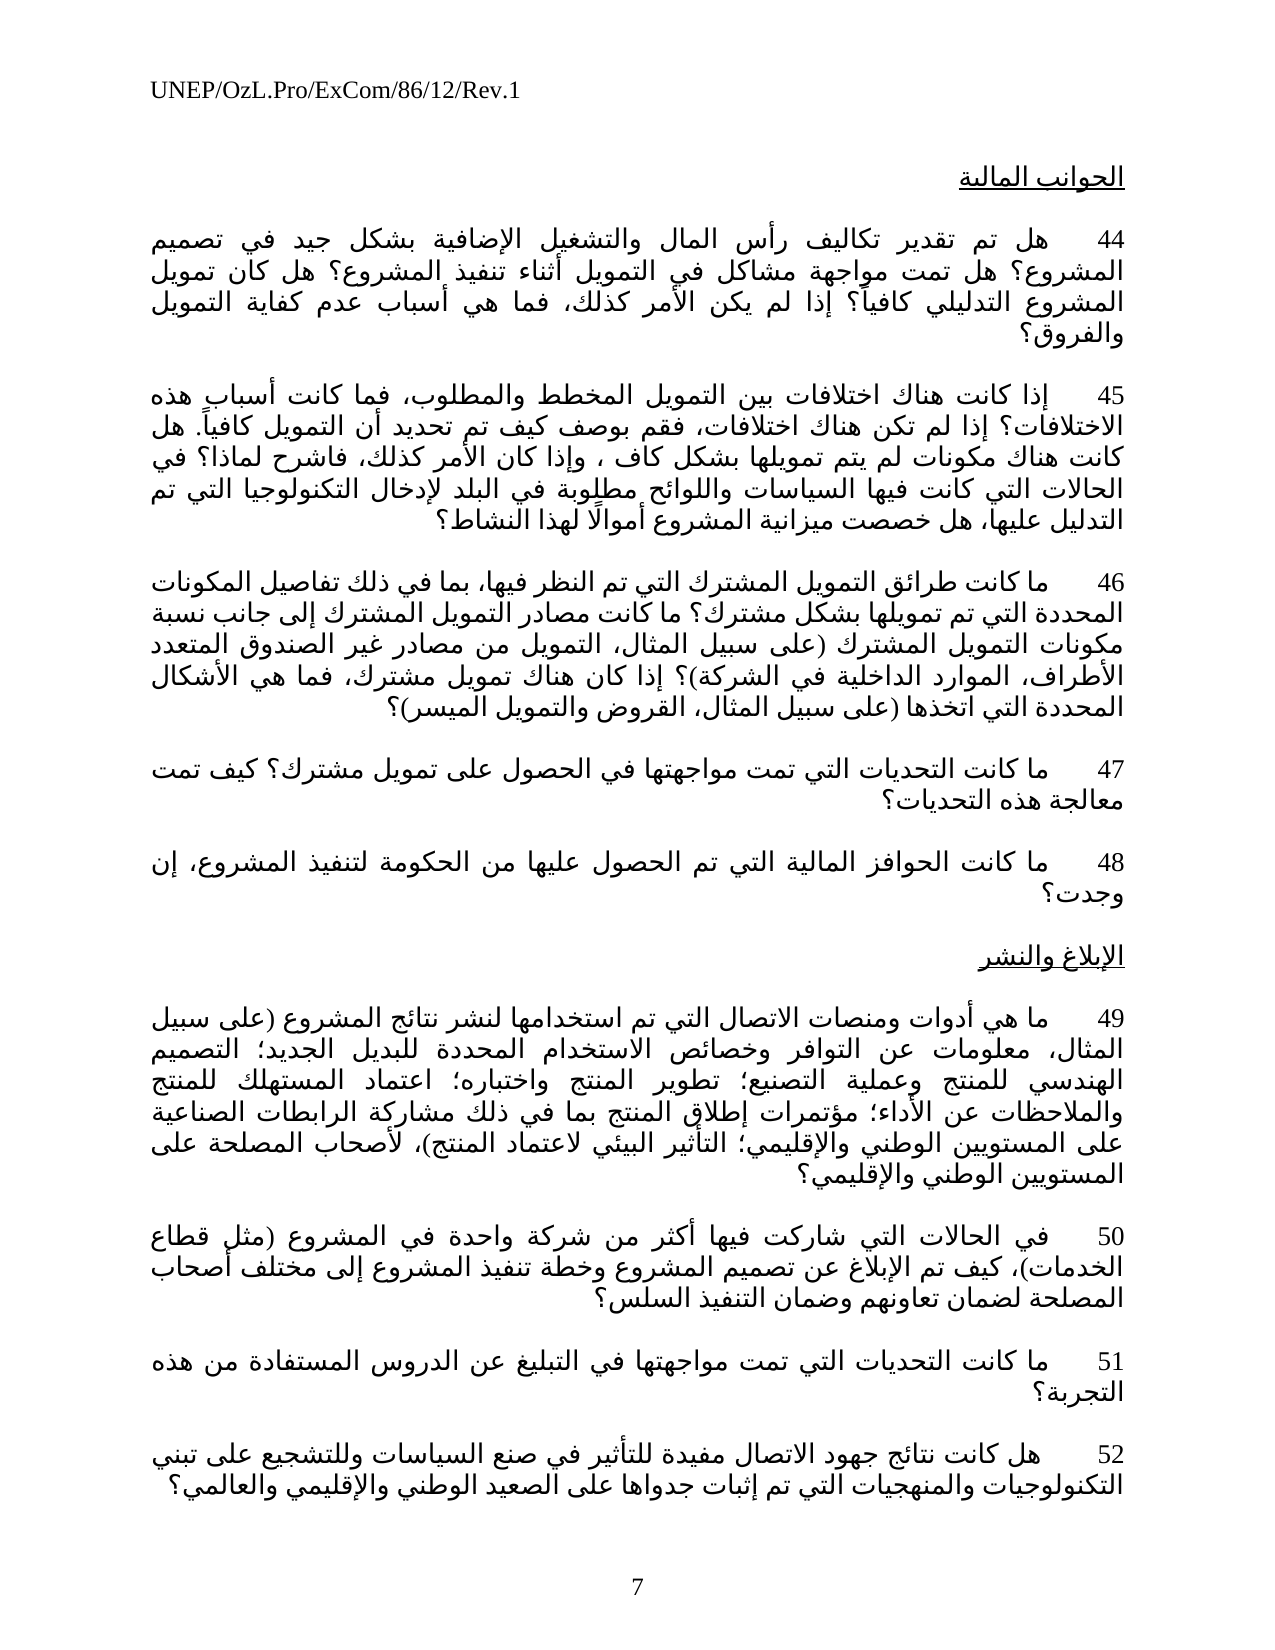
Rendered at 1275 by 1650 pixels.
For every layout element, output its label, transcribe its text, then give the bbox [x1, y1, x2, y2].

subtitle 51 ما كانت التحديات التي تمت مواجهتها في التبليغ عن الدروس المستفادة من هذه التجربة؟ [150, 1345, 1124, 1407]
subtitle الجوانب المالية [150, 161, 1124, 192]
subtitle 45 إذا كانت هناك اختلافات بين التمويل المخطط والمطلوب، فما كانت أسباب هذه الاختلافات؟ إذا لم تكن هناك اختلافات، فقم بوصف كيف تم تحديد أن التمويل كافياً. هل كانت هناك مكونات لم يتم تمويلها بشكل كاف ، وإذا كان الأمر كذلك، فاشرح لماذا؟ في الحالات التي كانت فيها السياسات واللوائح مطلوبة في البلد لإدخال التكنولوجيا التي تم التدليل عليها، هل خصصت ميزانية المشروع أموالًا لهذا النشاط؟ [150, 379, 1124, 535]
subtitle 44 هل تم تقدير تكاليف رأس المال والتشغيل الإضافية بشكل جيد في تصميم المشروع؟ هل تمت مواجهة مشاكل في التمويل أثناء تنفيذ المشروع؟ هل كان تمويل المشروع التدليلي كافياً؟ إذا لم يكن الأمر كذلك، فما هي أسباب عدم كفاية التمويل والفروق؟ [150, 223, 1124, 348]
subtitle 52 هل كانت نتائج جهود الاتصال مفيدة للتأثير في صنع السياسات وللتشجيع على تبني التكنولوجيات والمنهجيات التي تم إثبات جدواها على الصعيد الوطني والإقليمي والعالمي؟ [150, 1438, 1124, 1501]
subtitle 46 ما كانت طرائق التمويل المشترك التي تم النظر فيها، بما في ذلك تفاصيل المكونات المحددة التي تم تمويلها بشكل مشترك؟ ما كانت مصادر التمويل المشترك إلى جانب نسبة مكونات التمويل المشترك (على سبيل المثال، التمويل من مصادر غير الصندوق المتعدد الأطراف، الموارد الداخلية في الشركة)؟ إذا كان هناك تمويل مشترك، فما هي الأشكال المحددة التي اتخذها (على سبيل المثال، القروض والتمويل الميسر)؟ [150, 566, 1124, 722]
subtitle 48 ما كانت الحوافز المالية التي تم الحصول عليها من الحكومة لتنفيذ المشروع، إن وجدت؟ [150, 846, 1124, 909]
subtitle الإبلاغ والنشر [150, 940, 1124, 971]
subtitle 49 ما هي أدوات ومنصات الاتصال التي تم استخدامها لنشر نتائج المشروع (على سبيل المثال، معلومات عن التوافر وخصائص الاستخدام المحددة للبديل الجديد؛ التصميم الهندسي للمنتج وعملية التصنيع؛ تطوير المنتج واختباره؛ اعتماد المستهلك للمنتج والملاحظات عن الأداء؛ مؤتمرات إطلاق المنتج بما في ذلك مشاركة الرابطات الصناعية على المستويين الوطني والإقليمي؛ التأثير البيئي لاعتماد المنتج)، لأصحاب المصلحة على المستويين الوطني والإقليمي؟ [150, 1002, 1124, 1189]
subtitle 50 في الحالات التي شاركت فيها أكثر من شركة واحدة في المشروع (مثل قطاع الخدمات)، كيف تم الإبلاغ عن تصميم المشروع وخطة تنفيذ المشروع إلى مختلف أصحاب المصلحة لضمان تعاونهم وضمان التنفيذ السلس؟ [150, 1220, 1124, 1314]
subtitle 47 ما كانت التحديات التي تمت مواجهتها في الحصول على تمويل مشترك؟ كيف تمت معالجة هذه التحديات؟ [150, 753, 1124, 815]
